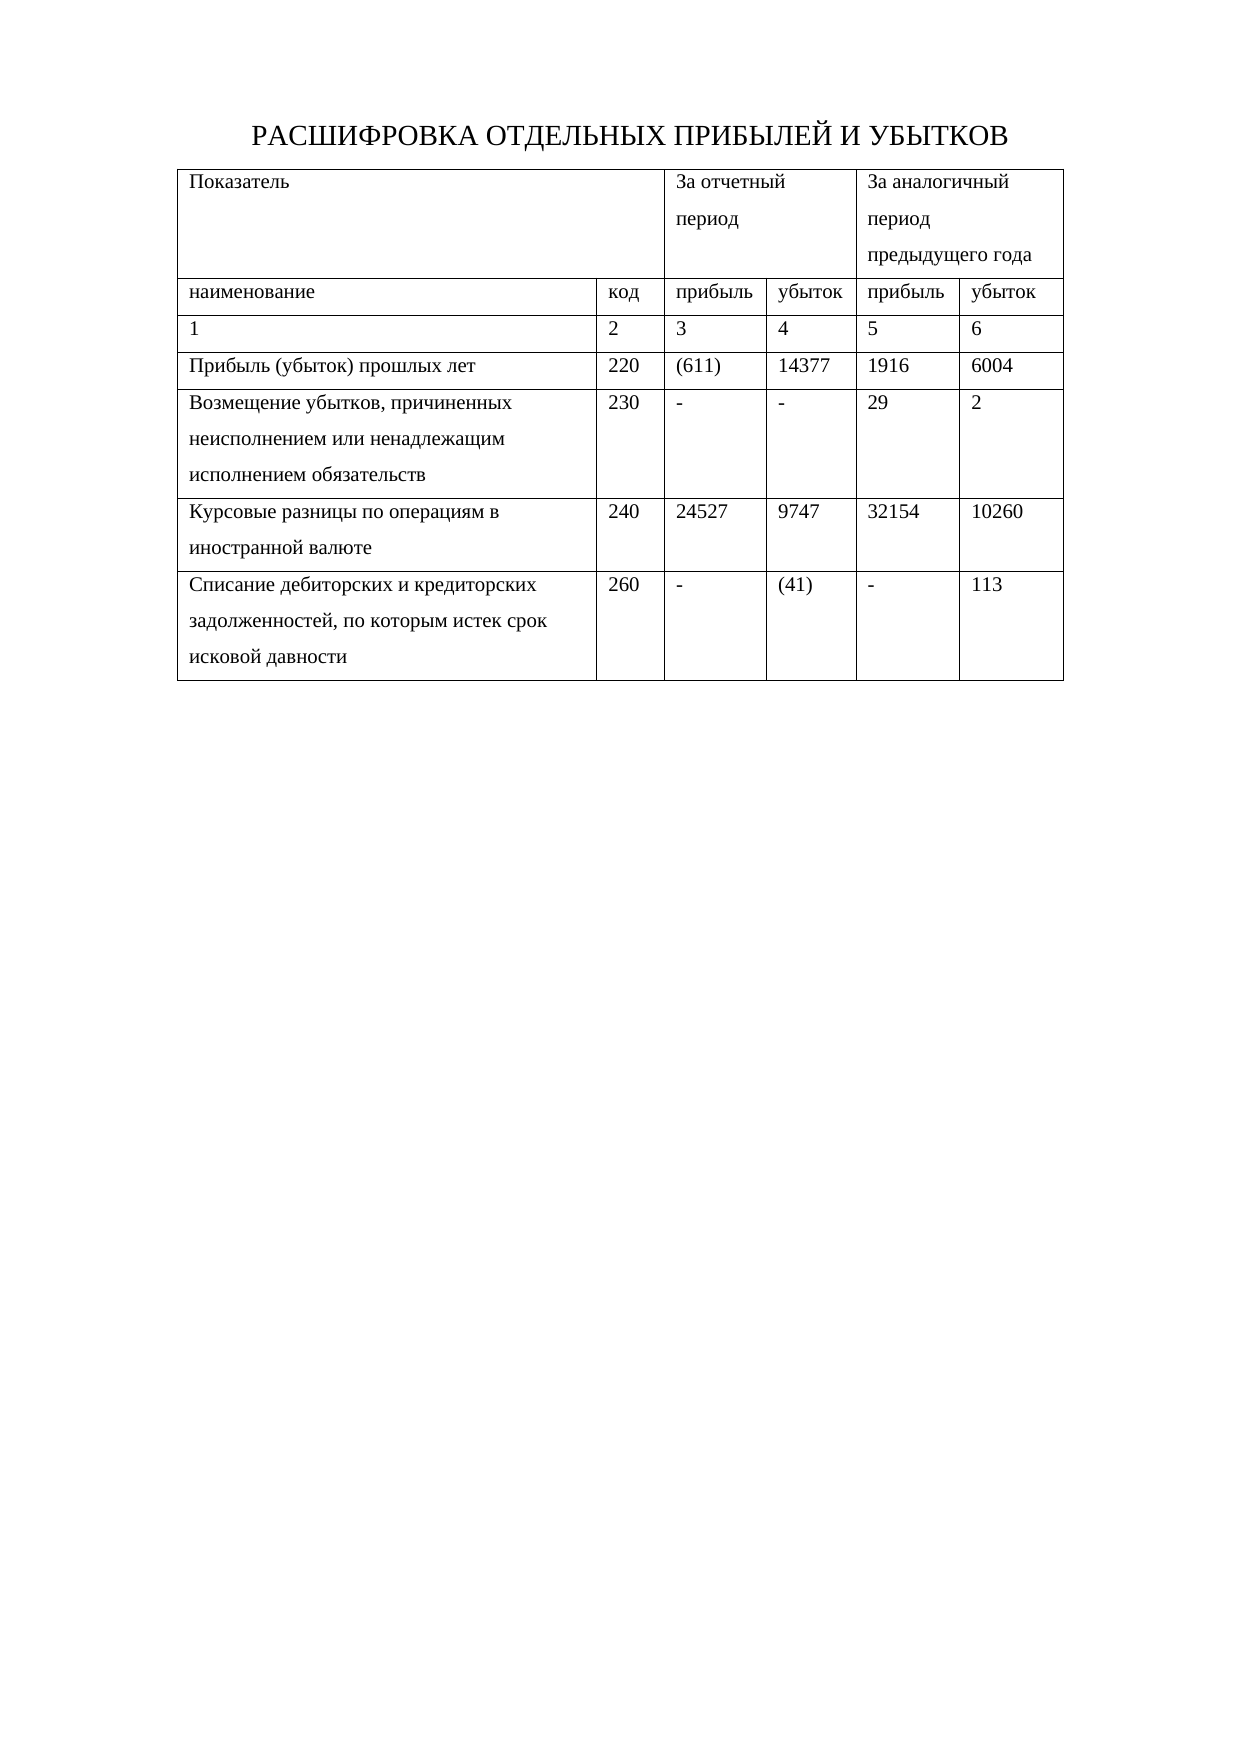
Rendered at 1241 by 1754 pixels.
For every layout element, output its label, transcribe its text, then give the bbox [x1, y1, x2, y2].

table_cell 220 [597, 353, 664, 389]
table_cell Возмещение убытков, причиненных неисполнением или ненадлежащим исполнением обязательств [178, 390, 596, 498]
table_header За аналогичный период предыдущего года [857, 170, 1063, 278]
table_cell Списание дебиторских и кредиторских задолженностей, по которым истек срок исковой давности [178, 572, 596, 680]
table_cell 3 [665, 316, 766, 352]
table_cell наименование [178, 279, 596, 315]
text РАСШИФРОВКА ОТДЕЛЬНЫХ ПРИБЫЛЕЙ И УБЫТКОВ [177, 118, 1152, 152]
table_cell - [665, 572, 766, 680]
table_cell 14377 [767, 353, 856, 389]
table_cell 113 [960, 572, 1063, 680]
table_cell код [597, 279, 664, 315]
table_cell 240 [597, 499, 664, 571]
table_cell 2 [597, 316, 664, 352]
table_cell 230 [597, 390, 664, 498]
table_header За отчетный период [665, 170, 856, 278]
table_cell 9747 [767, 499, 856, 571]
table_cell - [857, 572, 959, 680]
table_cell Курсовые разницы по операциям в иностранной валюте [178, 499, 596, 571]
table_cell Прибыль (убыток) прошлых лет [178, 353, 596, 389]
table_cell - [767, 390, 856, 498]
table_cell 6004 [960, 353, 1063, 389]
table_cell (611) [665, 353, 766, 389]
table_cell 29 [857, 390, 959, 498]
table_cell 4 [767, 316, 856, 352]
table_cell убыток [767, 279, 856, 315]
table_cell - [665, 390, 766, 498]
table_cell убыток [960, 279, 1063, 315]
table_cell (41) [767, 572, 856, 680]
table_cell прибыль [857, 279, 959, 315]
table_cell 32154 [857, 499, 959, 571]
table_cell 5 [857, 316, 959, 352]
table_header Показатель [178, 170, 664, 278]
table_cell 10260 [960, 499, 1063, 571]
table_cell 260 [597, 572, 664, 680]
table_cell 6 [960, 316, 1063, 352]
table_cell 24527 [665, 499, 766, 571]
table_cell прибыль [665, 279, 766, 315]
table_cell 2 [960, 390, 1063, 498]
table_cell 1916 [857, 353, 959, 389]
table_cell 1 [178, 316, 596, 352]
